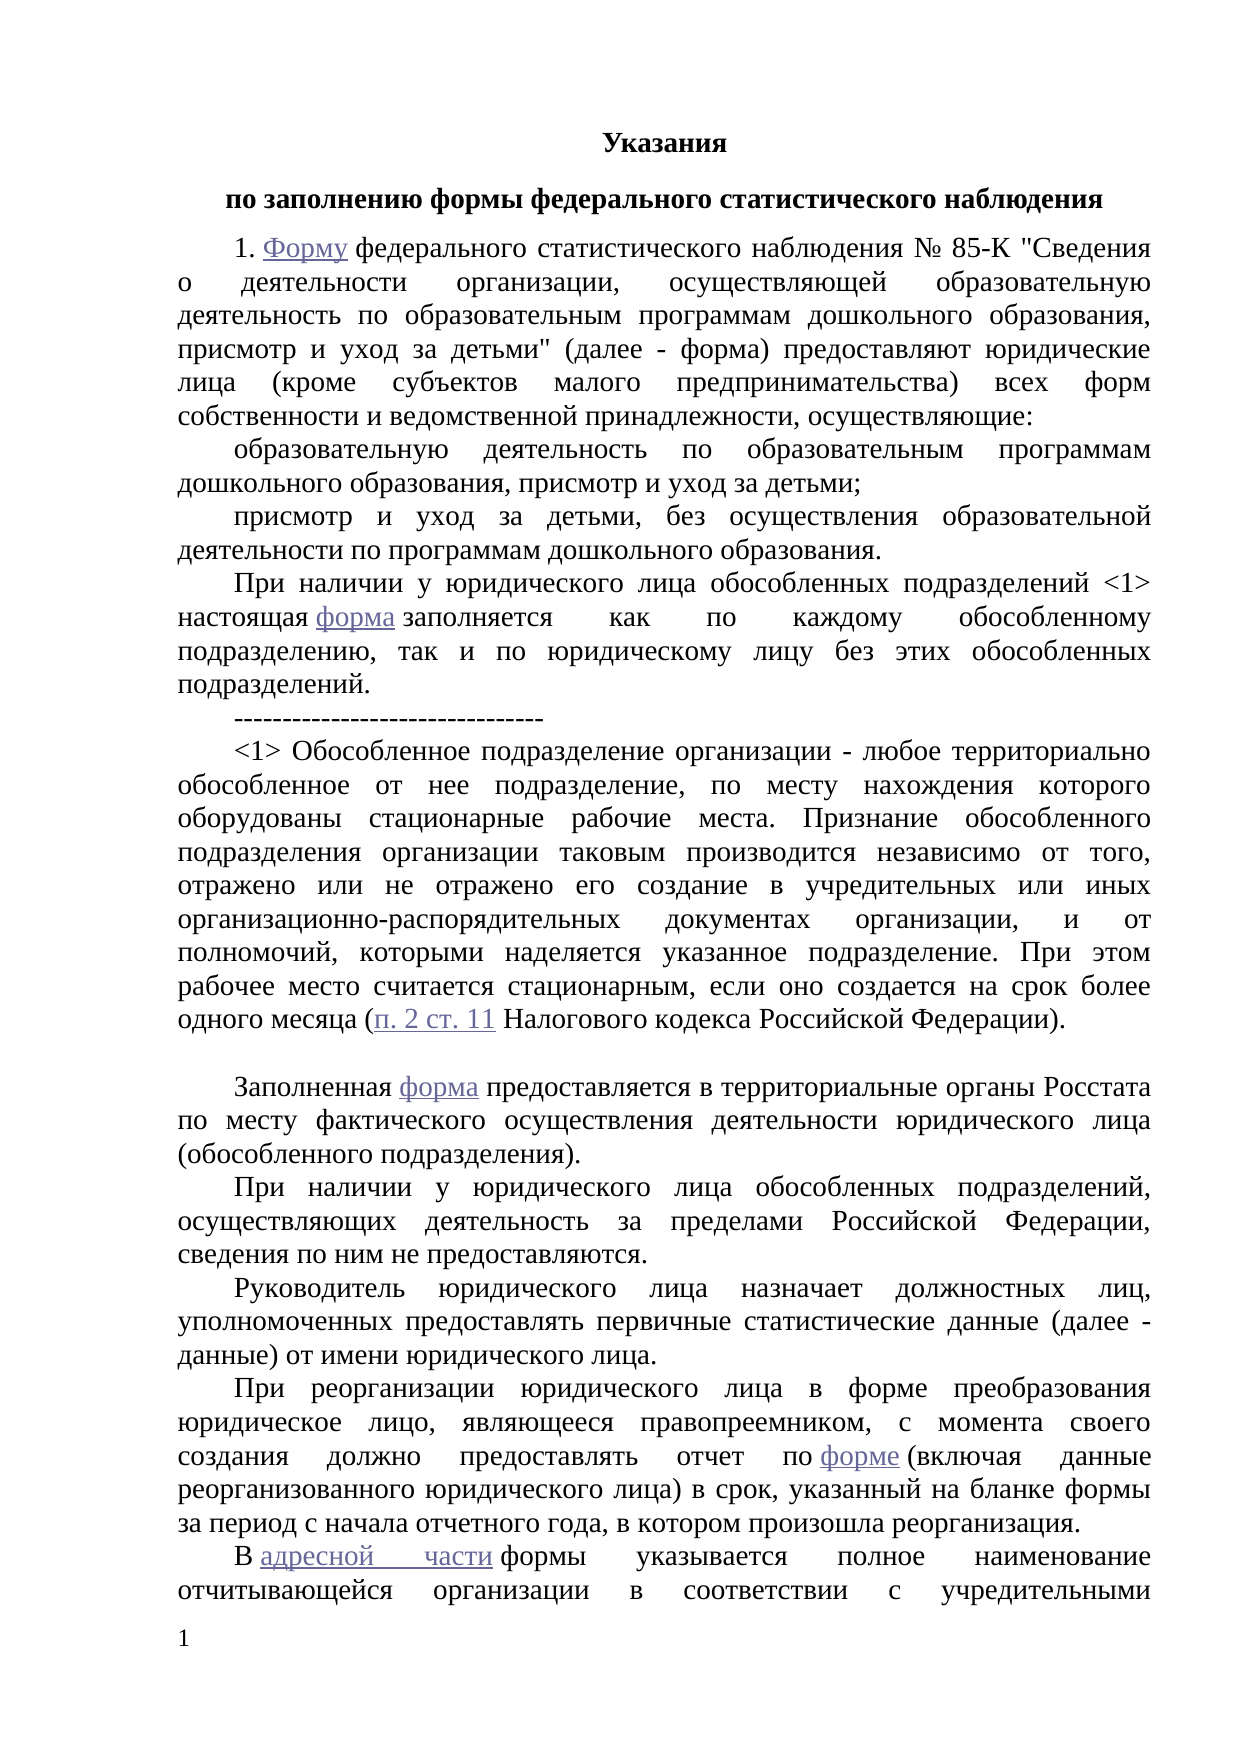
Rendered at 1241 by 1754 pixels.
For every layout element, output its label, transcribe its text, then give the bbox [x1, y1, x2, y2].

text Заполненная форма предоставляется в территориальные органы Росстата по месту фактического осуществления деятельности юридического лица (обособленного подразделения). [177, 1069, 1152, 1169]
text Руководитель юридического лица назначает должностных лиц, уполномоченных предоставлять первичные статистические данные (далее - данные) от имени юридического лица. [177, 1270, 1152, 1371]
text <1> Обособленное подразделение организации - любое территориально обособленное от нее подразделение, по месту нахождения которого оборудованы стационарные рабочие места. Признание обособленного подразделения организации таковым производится независимо от того, отражено или не отражено его создание в учредительных или иных организационно-распорядительных документах организации, и от полномочий, которыми наделяется указанное подразделение. При этом рабочее место считается стационарным, если оно создается на срок более одного месяца (п. 2 ст. 11 Налогового кодекса Российской Федерации). [177, 733, 1152, 1035]
text При наличии у юридического лица обособленных подразделений, осуществляющих деятельность за пределами Российской Федерации, сведения по ним не предоставляются. [177, 1169, 1152, 1270]
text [177, 1538, 1152, 1605]
text по заполнению формы федерального статистического наблюдения [177, 174, 1152, 215]
text образовательную деятельность по образовательным программам дошкольного образования, присмотр и уход за детьми; [177, 431, 1152, 498]
text При реорганизации юридического лица в форме преобразования юридическое лицо, являющееся правопреемником, с момента своего создания должно предоставлять отчет по форме (включая данные реорганизованного юридического лица) в срок, указанный на бланке формы за период с начала отчетного года, в котором произошла реорганизация. [177, 1371, 1152, 1538]
text -------------------------------- [177, 700, 1152, 733]
text присмотр и уход за детьми, без осуществления образовательной деятельности по программам дошкольного образования. [177, 498, 1152, 566]
text 1. Форму федерального статистического наблюдения № 85-К "Сведения о деятельности организации, осуществляющей образовательную деятельность по образовательным программам дошкольного образования, присмотр и уход за детьми" (далее - форма) предоставляют юридические лица (кроме субъектов малого предпринимательства) всех форм собственности и ведомственной принадлежности, осуществляющие: [177, 230, 1152, 431]
text Указания [177, 118, 1152, 159]
text При наличии у юридического лица обособленных подразделений <1> настоящая форма заполняется как по каждому обособленному подразделению, так и по юридическому лицу без этих обособленных подразделений. [177, 566, 1152, 700]
